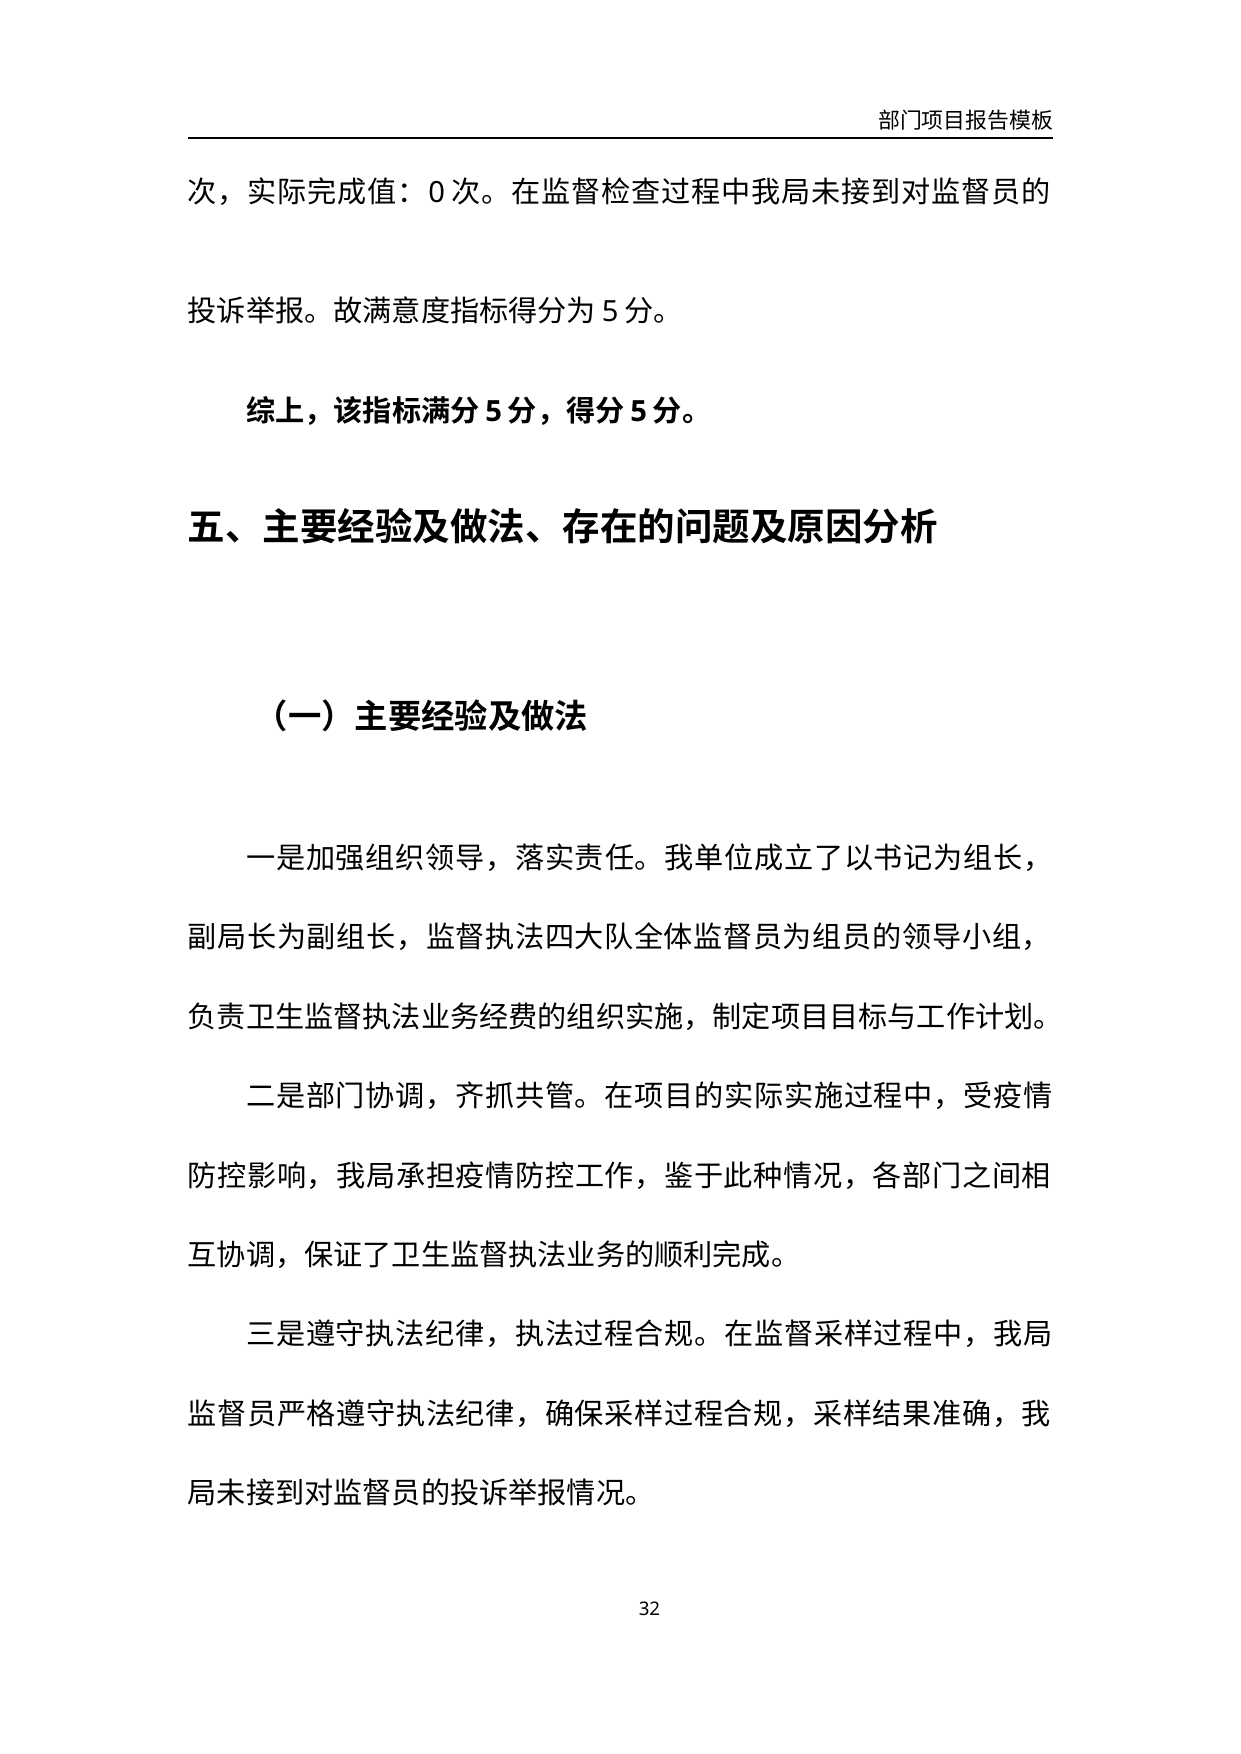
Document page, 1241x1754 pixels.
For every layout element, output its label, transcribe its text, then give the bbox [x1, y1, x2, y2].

text 综上，该指标满分5分，得分5分。 [187, 369, 1053, 449]
subtitle （一）主要经验及做法 [187, 674, 1053, 754]
text 三是遵守执法纪律，执法过程合规。在监督采样过程中，我局监督员严格遵守执法纪律，确保采样过程合规，采样结果准确，我局未接到对监督员的投诉举报情况。 [187, 1292, 1053, 1531]
text 一是加强组织领导，落实责任。我单位成立了以书记为组长，副局长为副组长，监督执法四大队全体监督员为组员的领导小组，负责卫生监督执法业务经费的组织实施，制定项目目标与工作计划。 [187, 816, 1053, 1054]
text 二是部门协调，齐抓共管。在项目的实际实施过程中，受疫情防控影响，我局承担疫情防控工作，鉴于此种情况，各部门之间相互协调，保证了卫生监督执法业务的顺利完成。 [187, 1054, 1053, 1292]
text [187, 150, 1053, 348]
subtitle 五、主要经验及做法、存在的问题及原因分析 [187, 484, 1053, 564]
